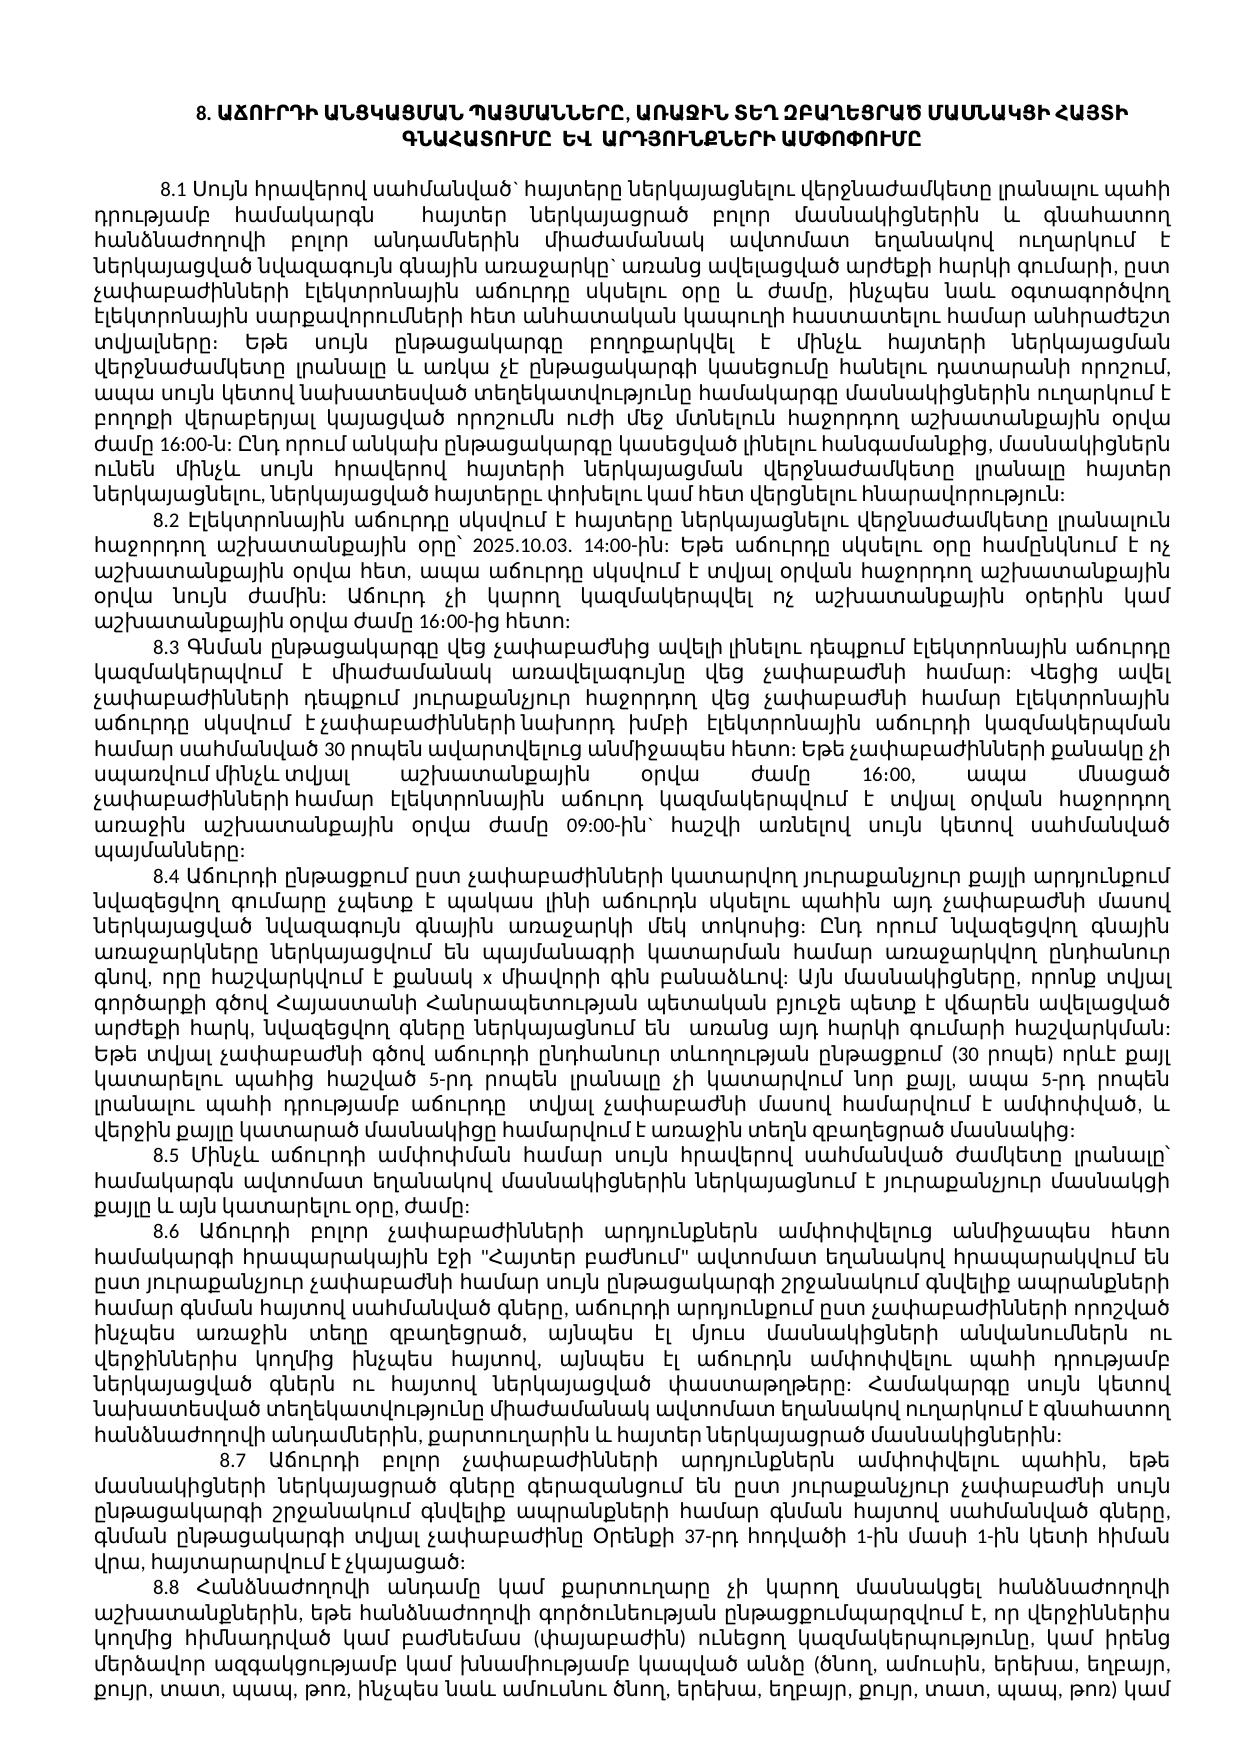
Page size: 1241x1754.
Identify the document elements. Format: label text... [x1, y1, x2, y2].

text 8.2 Էլեկտրոնային աճուրդը սկսվում է հայտերը ներկայացնելու վերջնաժամկետը լրանալուն հաջորդող աշխատանքային օրը՝ 2025.10.03. 14:00 -ին: Եթե աճուրդը սկսելու օրը համընկնում է ոչ աշխատանքային օրվա հետ, ապա աճուրդը սկսվում է տվյալ օրվան հաջորդող աշխատանքային օրվա նույն ժամին: Աճուրդ չի կարող կազմակերպվել ոչ աշխատանքային օրերին կամ աշխատանքային օրվա ժամը 16։00-ից հետո: [94, 507, 1171, 634]
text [94, 1574, 1171, 1702]
text 8.6 Աճուրդի բոլոր չափաբաժինների արդյունքներն ամփոփվելուց անմիջապես հետո համակարգի հրապարակային էջի "Հայտեր բաժնում" ավտոմատ եղանակով հրապարակվում են ըստ յուրաքանչյուր չափաբաժնի համար սույն ընթացակարգի շրջանակում գնվելիք ապրանքների համար գնման հայտով սահմանված գները, աճուրդի արդյունքում ըստ չափաբաժինների որոշված ինչպես առաջին տեղը զբաղեցրած, այնպես էլ մյուս մասնակիցների անվանումներն ու վերջիններիս կողմից ինչպես հայտով, այնպես էլ աճուրդն ամփոփվելու պահի դրությամբ ներկայացված գներն ու հայտով ներկայացված փաստաթղթերը: Համակարգը սույն կետով նախատեսված տեղեկատվությունը միաժամանակ ավտոմատ եղանակով ուղարկում է գնահատող հանձնաժողովի անդամներին, քարտուղարին և հայտեր ներկայացրած մասնակիցներին: [94, 1219, 1171, 1447]
text 8.4 Աճուրդի ընթացքում ըստ չափաբաժինների կատարվող յուրաքանչյուր քայլի արդյունքում նվազեցվող գումարը չպետք է պակաս լինի աճուրդն սկսելու պահին այդ չափաբաժնի մասով ներկայացված նվազագույն գնային առաջարկի մեկ տոկոսից: Ընդ որում նվազեցվող գնային առաջարկները ներկայացվում են պայմանագրի կատարման համար առաջարկվող ընդհանուր գնով, որը հաշվարկվում է քանակ x միավորի գին բանաձևով: Այն մասնակիցները, որոնք տվյալ գործարքի գծով Հայաստանի Հանրապետության պետական բյուջե պետք է վճարեն ավելացված արժեքի հարկ, նվազեցվող գները ներկայացնում են առանց այդ հարկի գումարի հաշվարկման: Եթե տվյալ չափաբաժնի գծով աճուրդի ընդհանուր տևողության ընթացքում (30 րոպե) որևէ քայլ կատարելու պահից հաշված 5-րդ րոպեն լրանալը չի կատարվում նոր քայլ, ապա 5-րդ րոպեն լրանալու պահի դրությամբ աճուրդը տվյալ չափաբաժնի մասով համարվում է ամփոփված, և վերջին քայլը կատարած մասնակիցը համարվում է առաջին տեղն զբաղեցրած մասնակից: [94, 863, 1171, 1142]
text 8.3 Գնման ընթացակարգը վեց չափաբաժնից ավելի լինելու դեպքում էլեկտրոնային աճուրդը կազմակերպվում է միաժամանակ առավելագույնը վեց չափաբաժնի համար: Վեցից ավել չափաբաժինների դեպքում յուրաքանչյուր հաջորդող վեց չափաբաժնի համար էլեկտրոնային աճուրդը սկսվում է չափաբաժինների նախորդ խմբի էլեկտրոնային աճուրդի կազմակերպման համար սահմանված 30 րոպեն ավարտվելուց անմիջապես հետո: Եթե չափաբաժինների քանակը չի սպառվում մինչև տվյալ աշխատանքային օրվա ժամը 16։00, ապա մնացած չափաբաժինների համար էլեկտրոնային աճուրդ կազմակերպվում է տվյալ օրվան հաջորդող առաջին աշխատանքային օրվա ժամը 09:00-ին` հաշվի առնելով սույն կետով սահմանված պայմանները: [94, 634, 1171, 863]
text ԳՆԱՀԱՏՈՒՄԸ ԵՎ ԱՐԴՅՈՒՆՔՆԵՐԻ ԱՄՓՈՓՈՒՄԸ [94, 126, 1171, 151]
text 8.7 Աճուրդի բոլոր չափաբաժինների արդյունքներն ամփոփվելու պահին, եթե մասնակիցների ներկայացրած գները գերազանցում են ըստ յուրաքանչյուր չափաբաժնի սույն ընթացակարգի շրջանակում գնվելիք ապրանքների համար գնման հայտով սահմանված գները, գնման ընթացակարգի տվյալ չափաբաժինը Օրենքի 37-րդ հոդվածի 1-ին մասի 1-ին կետի հիման վրա, հայտարարվում է չկայացած: [94, 1447, 1171, 1574]
text 8.5 Մինչև աճուրդի ամփոփման համար սույն հրավերով սահմանված ժամկետը լրանալը՝ համակարգն ավտոմատ եղանակով մասնակիցներին ներկայացնում է յուրաքանչյուր մասնակցի քայլը և այն կատարելու օրը, ժամը: [94, 1142, 1171, 1219]
text 8.1 Սույն հրավերով սահմանված` հայտերը ներկայացնելու վերջնաժամկետը լրանալու պահի դրությամբ համակարգն հայտեր ներկայացրած բոլոր մասնակիցներին և գնահատող հանձնաժողովի բոլոր անդամներին միաժամանակ ավտոմատ եղանակով ուղարկում է ներկայացված նվազագույն գնային առաջարկը` առանց ավելացված արժեքի հարկի գումարի, ըստ չափաբաժինների էլեկտրոնային աճուրդը սկսելու օրը և ժամը, ինչպես նաև օգտագործվող էլեկտրոնային սարքավորումների հետ անհատական կապուղի հաստատելու համար անհրաժեշտ տվյալները։ Եթե սույն ընթացակարգը բողոքարկվել է մինչև հայտերի ներկայացման վերջնաժամկետը լրանալը և առկա չէ ընթացակարգի կասեցումը հանելու դատարանի որոշում, ապա սույն կետով նախատեսված տեղեկատվությունը համակարգը մասնակիցներին ուղարկում է բողոքի վերաբերյալ կայացված որոշումն ուժի մեջ մտնելուն հաջորդող աշխատանքային օրվա ժամը 16:00-ն: Ընդ որում անկախ ընթացակարգը կասեցված լինելու հանգամանքից, մասնակիցներն ունեն մինչև սույն հրավերով հայտերի ներկայացման վերջնաժամկետը լրանալը հայտեր ներկայացնելու, ներկայացված հայտերըւ փոխելու կամ հետ վերցնելու հնարավորություն: [94, 177, 1171, 507]
text 8. ԱՃՈՒՐԴԻ ԱՆՑԿԱՑՄԱՆ ՊԱՅՄԱՆՆԵՐԸ, ԱՌԱՋԻՆ ՏԵՂ ԶԲԱՂԵՑՐԱԾ ՄԱՍՆԱԿՑԻ ՀԱՅՏԻ [94, 100, 1171, 126]
